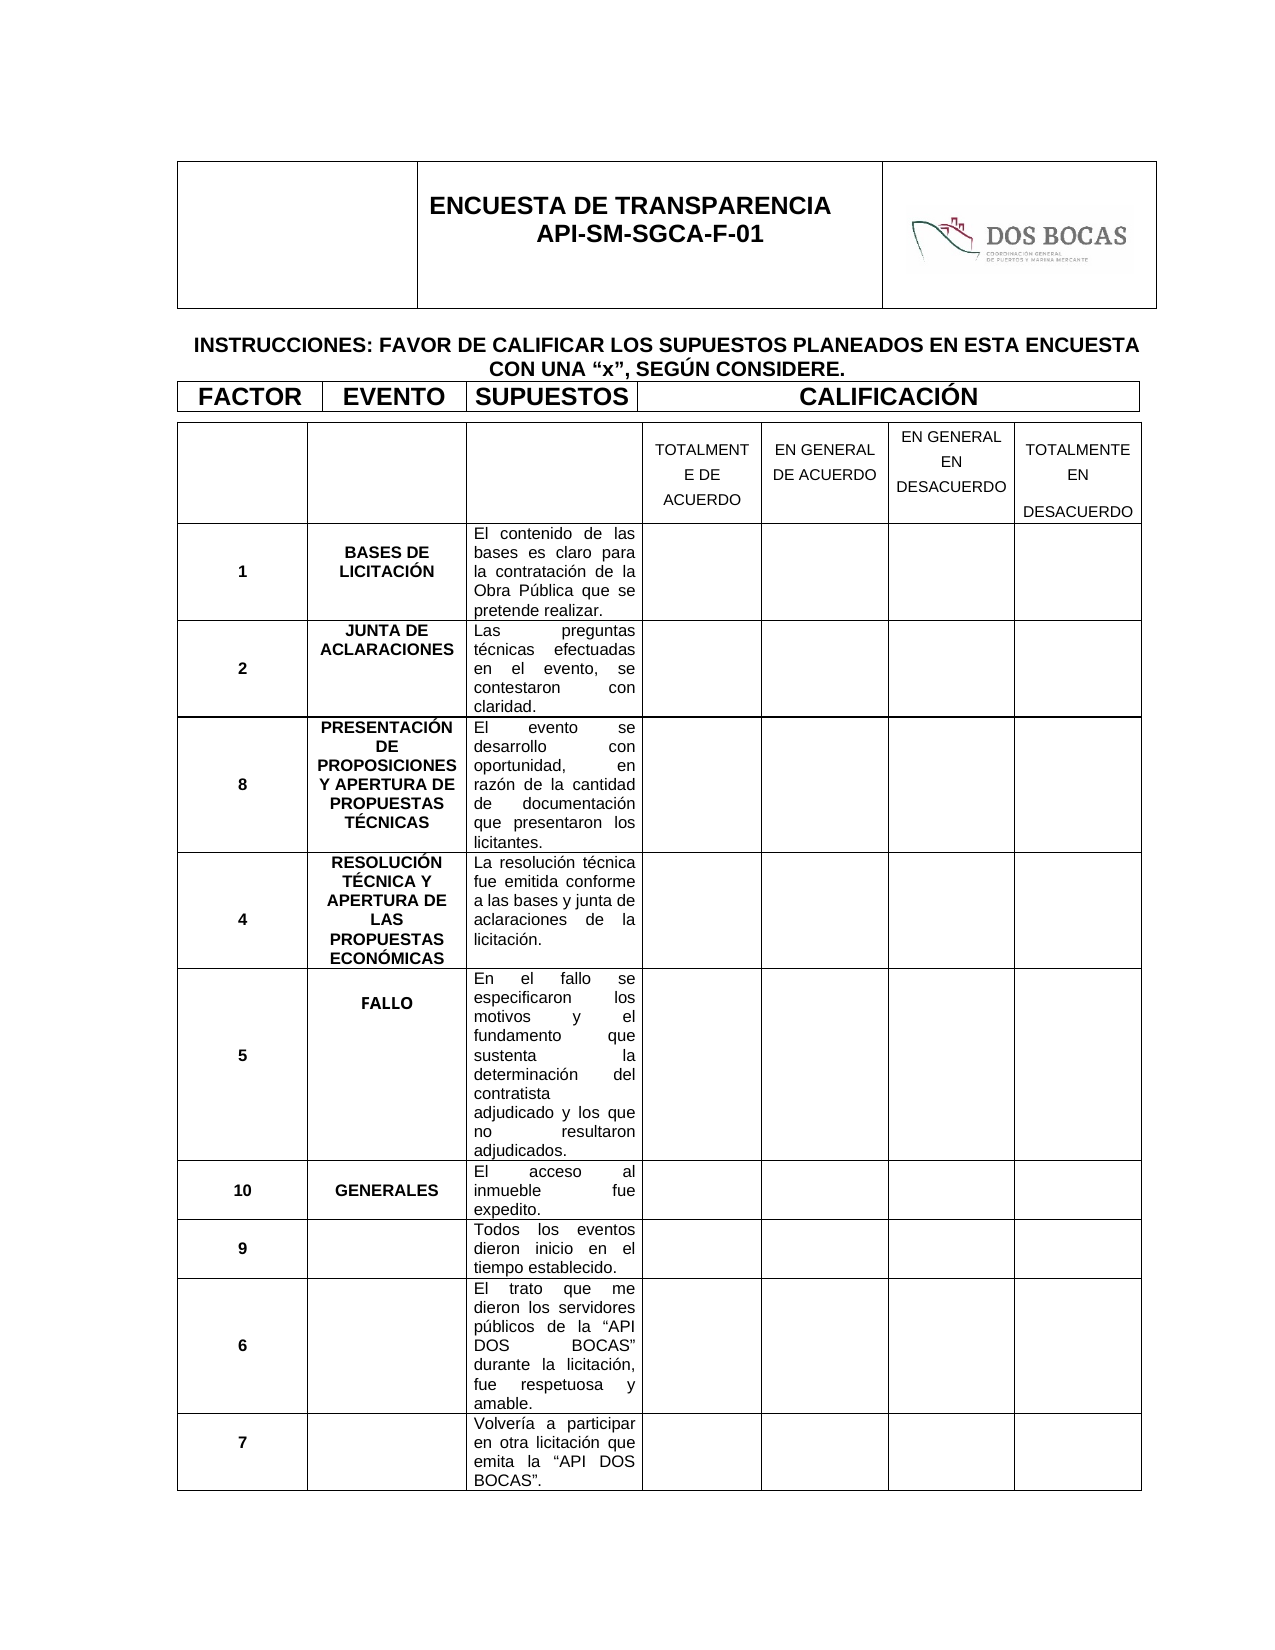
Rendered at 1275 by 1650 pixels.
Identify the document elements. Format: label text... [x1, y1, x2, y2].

table_cell [643, 1414, 761, 1490]
table_cell JUNTA DE ACLARACIONES [308, 621, 466, 716]
table_cell Todos los eventos dieron inicio en el tiempo establecido. [467, 1220, 642, 1277]
table_cell [889, 1220, 1014, 1277]
table_header FACTOR [178, 382, 322, 411]
table_cell [762, 1161, 888, 1219]
table_header ENCUESTA DE TRANSPARENCIA API-SM-SGCA-F-01 [418, 162, 882, 308]
table_cell [1015, 969, 1141, 1160]
table_cell RESOLUCIÓN TÉCNICA Y APERTURA DE LAS PROPUESTAS ECONÓMICAS [308, 853, 466, 968]
table_cell [643, 969, 761, 1160]
table_header TOTALMENTE DE ACUERDO [643, 423, 761, 523]
table_header [308, 423, 466, 523]
table_cell [889, 1161, 1014, 1219]
table_cell La resolución técnica fue emitida conforme a las bases y junta de aclaraciones de la licitación. [467, 853, 642, 968]
table_cell [889, 969, 1014, 1160]
table_header EN GENERAL EN DESACUERDO [889, 423, 1014, 523]
table_cell 4 [178, 853, 307, 968]
table_cell [889, 718, 1014, 852]
table_cell [308, 1220, 466, 1277]
table_cell [762, 853, 888, 968]
table_cell [643, 1161, 761, 1219]
table_cell El evento se desarrollo con oportunidad, en razón de la cantidad de documentación que presentaron los licitantes. [467, 718, 642, 852]
table_cell [762, 1414, 888, 1490]
table_cell 9 [178, 1220, 307, 1277]
table_cell 8 [178, 718, 307, 852]
table_cell Las preguntas técnicas efectuadas en el evento, se contestaron con claridad. [467, 621, 642, 716]
table_cell [762, 621, 888, 716]
table_cell 10 [178, 1161, 307, 1219]
table_cell 2 [178, 621, 307, 716]
table_cell [643, 1279, 761, 1413]
table_cell PRESENTACIÓN DE PROPOSICIONES Y APERTURA DE PROPUESTAS TÉCNICAS [308, 718, 466, 852]
table_cell [889, 1414, 1014, 1490]
table_cell FALLO [308, 969, 466, 1160]
table_header [883, 162, 1156, 308]
table_header [178, 423, 307, 523]
table_cell [308, 1279, 466, 1413]
table_header SUPUESTOS [467, 382, 637, 411]
table_header [467, 423, 642, 523]
picture [906, 205, 1135, 274]
table_cell [762, 1279, 888, 1413]
table_cell 5 [178, 969, 307, 1160]
table_cell En el fallo se especificaron los motivos y el fundamento que sustenta la determinación del contratista adjudicado y los que no resultaron adjudicados. [467, 969, 642, 1160]
table_header TOTALMENTE EN DESACUERDO [1015, 423, 1141, 523]
table_cell [889, 853, 1014, 968]
table_cell [1015, 1220, 1141, 1277]
table_cell [1015, 1161, 1141, 1219]
table_cell [762, 718, 888, 852]
text INSTRUCCIONES: FAVOR DE CALIFICAR LOS SUPUESTOS PLANEADOS EN ESTA ENCUESTA CON UNA “x”, SEGÚN CONSIDERE. [177, 333, 1157, 381]
table_cell [762, 1220, 888, 1277]
table_cell BASES DE LICITACIÓN [308, 524, 466, 619]
table_cell [643, 524, 761, 619]
table_header [178, 162, 417, 308]
table_cell 1 [178, 524, 307, 619]
table_cell [1015, 1414, 1141, 1490]
table_header EN GENERAL DE ACUERDO [762, 423, 888, 523]
table_cell Volvería a participar en otra licitación que emita la “API DOS BOCAS”. [467, 1414, 642, 1490]
table_cell 7 [178, 1414, 307, 1490]
table_cell El trato que me dieron los servidores públicos de la “API DOS BOCAS” durante la licitación, fue respetuosa y amable. [467, 1279, 642, 1413]
table_cell [889, 621, 1014, 716]
table_cell El contenido de las bases es claro para la contratación de la Obra Pública que se pretende realizar. [467, 524, 642, 619]
table_cell GENERALES [308, 1161, 466, 1219]
table_header EVENTO [323, 382, 466, 411]
table_cell [1015, 1279, 1141, 1413]
table_cell El acceso al inmueble fue expedito. [467, 1161, 642, 1219]
table_cell [889, 524, 1014, 619]
table_cell [643, 853, 761, 968]
table_cell 6 [178, 1279, 307, 1413]
table_cell [1015, 718, 1141, 852]
table_cell [643, 1220, 761, 1277]
table_cell [1015, 853, 1141, 968]
table_cell [1015, 524, 1141, 619]
table_header CALIFICACIÓN [638, 382, 1139, 411]
table_cell [308, 1414, 466, 1490]
table_cell [643, 621, 761, 716]
table_cell [762, 969, 888, 1160]
table_cell [889, 1279, 1014, 1413]
table_cell [643, 718, 761, 852]
table_cell [762, 524, 888, 619]
table_cell [1015, 621, 1141, 716]
